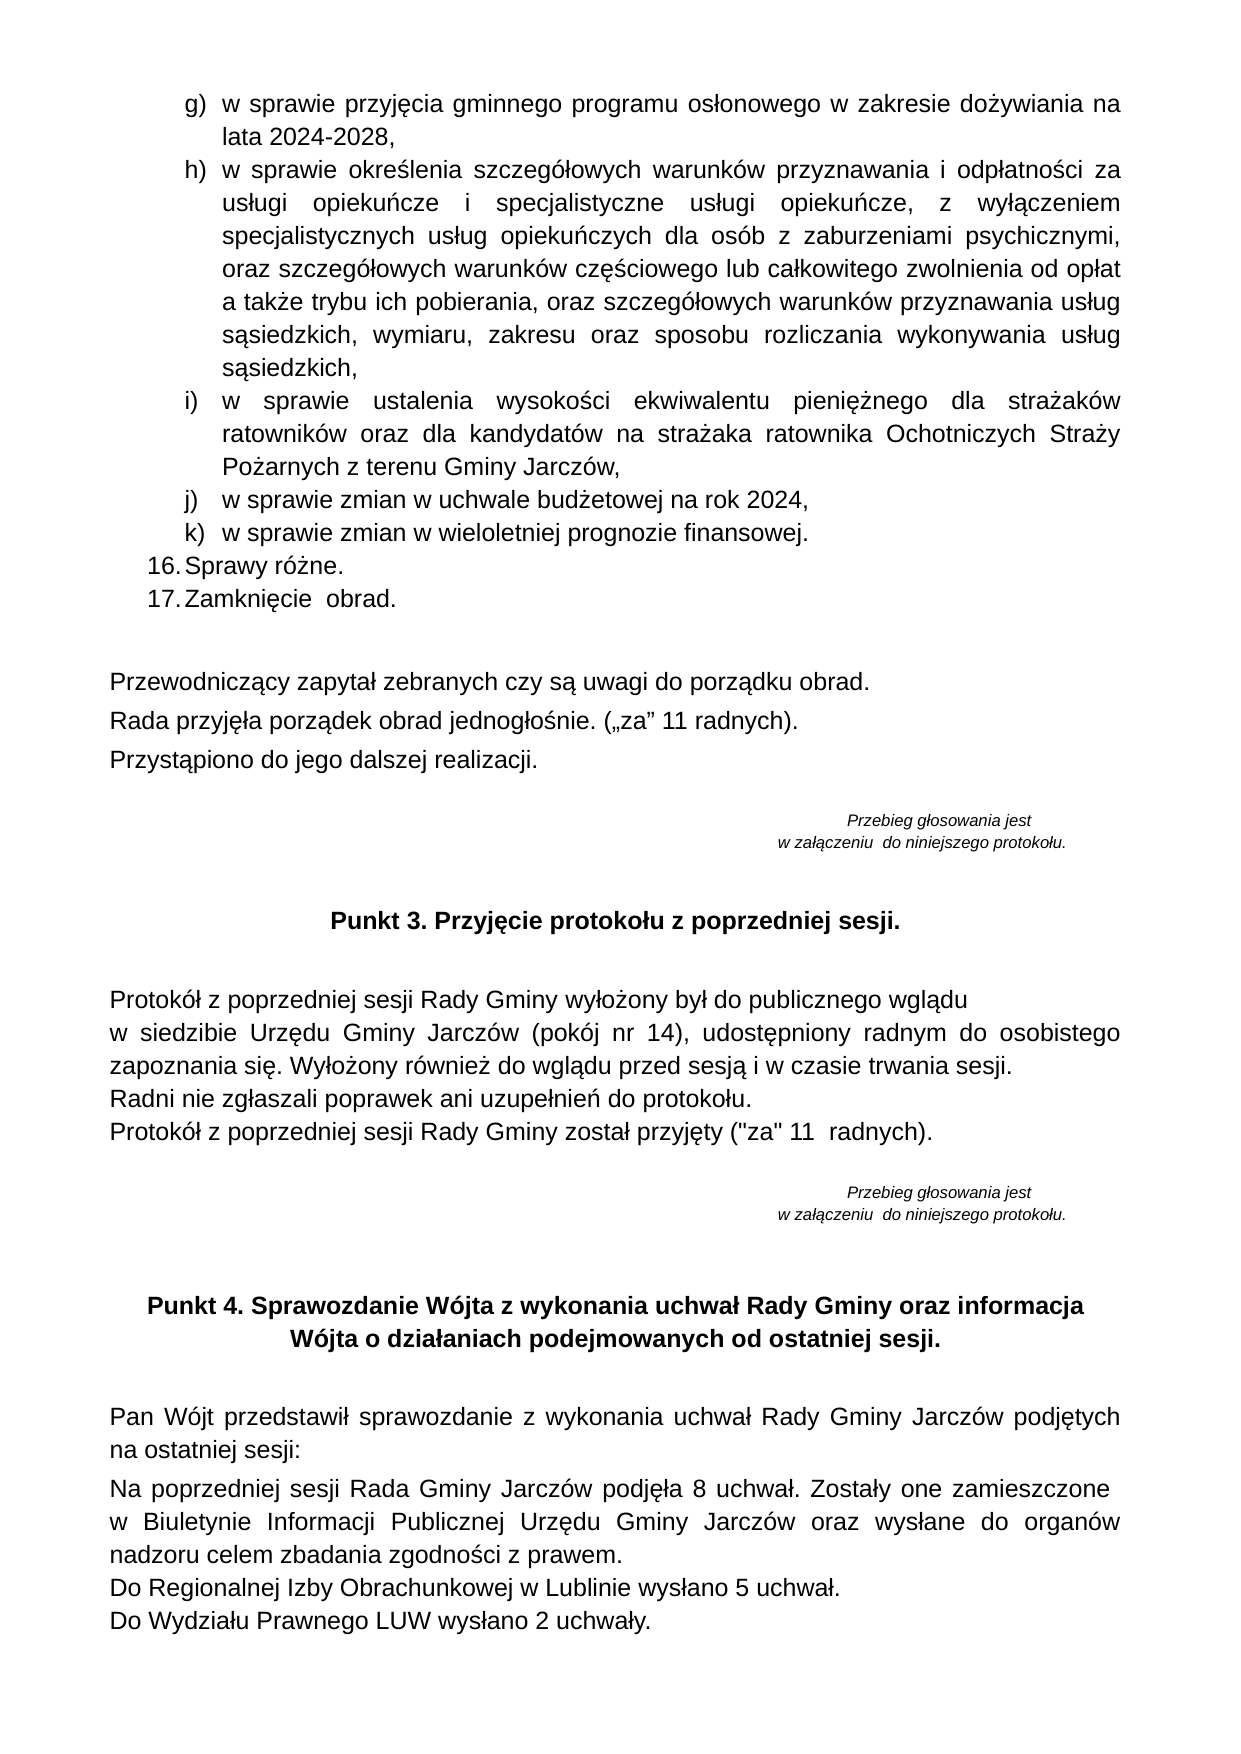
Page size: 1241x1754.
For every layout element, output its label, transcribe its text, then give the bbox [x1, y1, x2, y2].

text Pan Wójt przedstawił sprawozdanie z wykonania uchwał Rady Gminy Jarczów podjętych na ostatniej sesji: [109, 1402, 1122, 1463]
text Do Wydziału Prawnego LUW wysłano 2 uchwały. [109, 1606, 1122, 1634]
list w sprawie ustalenia wysokości ekwiwalentu pieniężnego dla strażaków ratowników oraz dla kandydatów na strażaka ratownika Ochotniczych Straży Pożarnych z terenu Gminy Jarczów, [184, 386, 1122, 481]
text Protokół z poprzedniej sesji Rady Gminy został przyjęty ("za" 11 radnych). [109, 1117, 1122, 1145]
text Przystąpiono do jego dalszej realizacji. [109, 744, 1122, 773]
text Do Regionalnej Izby Obrachunkowej w Lublinie wysłano 5 uchwał. [109, 1573, 1122, 1601]
text Radni nie zgłaszali poprawek ani uzupełnień do protokołu. [109, 1084, 1122, 1112]
text w siedzibie Urzędu Gminy Jarczów (pokój nr 14), udostępniony radnym do osobistego zapoznania się. Wyłożony również do wglądu przed sesją i w czasie trwania sesji. [109, 1018, 1122, 1079]
list Sprawy różne. [147, 551, 1122, 580]
text Przebieg głosowania jest w załączeniu do niniejszego protokołu. [109, 811, 1122, 852]
text Protokół z poprzedniej sesji Rady Gminy wyłożony był do publicznego wglądu [109, 984, 1122, 1013]
text Na poprzedniej sesji Rada Gminy Jarczów podjęła 8 uchwał. Zostały one zamieszczone w Biuletynie Informacji Publicznej Urzędu Gminy Jarczów oraz wysłane do organów nadzoru celem zbadania zgodności z prawem. [109, 1473, 1122, 1568]
list w sprawie zmian w uchwale budżetowej na rok 2024, [184, 485, 1122, 514]
text Punkt 3. Przyjęcie protokołu z poprzedniej sesji. [109, 906, 1122, 935]
list w sprawie przyjęcia gminnego programu osłonowego w zakresie dożywiania na lata 2024-2028, [184, 89, 1122, 150]
list w sprawie zmian w wieloletniej prognozie finansowej. [184, 518, 1122, 547]
text Przebieg głosowania jest w załączeniu do niniejszego protokołu. [109, 1183, 1122, 1224]
list Zamknięcie obrad. [147, 584, 1122, 613]
subtitle Punkt 4. Sprawozdanie Wójta z wykonania uchwał Rady Gminy oraz informacja Wójta o działaniach podejmowanych od ostatniej sesji. [109, 1291, 1122, 1352]
text Przewodniczący zapytał zebranych czy są uwagi do porządku obrad. [109, 667, 1122, 695]
list w sprawie określenia szczegółowych warunków przyznawania i odpłatności za usługi opiekuńcze i specjalistyczne usługi opiekuńcze, z wyłączeniem specjalistycznych usług opiekuńczych dla osób z zaburzeniami psychicznymi, oraz szczegółowych warunków częściowego lub całkowitego zwolnienia od opłat a także trybu ich pobierania, oraz szczegółowych warunków przyznawania usług sąsiedzkich, wymiaru, zakresu oraz sposobu rozliczania wykonywania usług sąsiedzkich, [184, 155, 1122, 382]
text Rada przyjęła porządek obrad jednogłośnie. („za” 11 radnych). [109, 706, 1122, 734]
